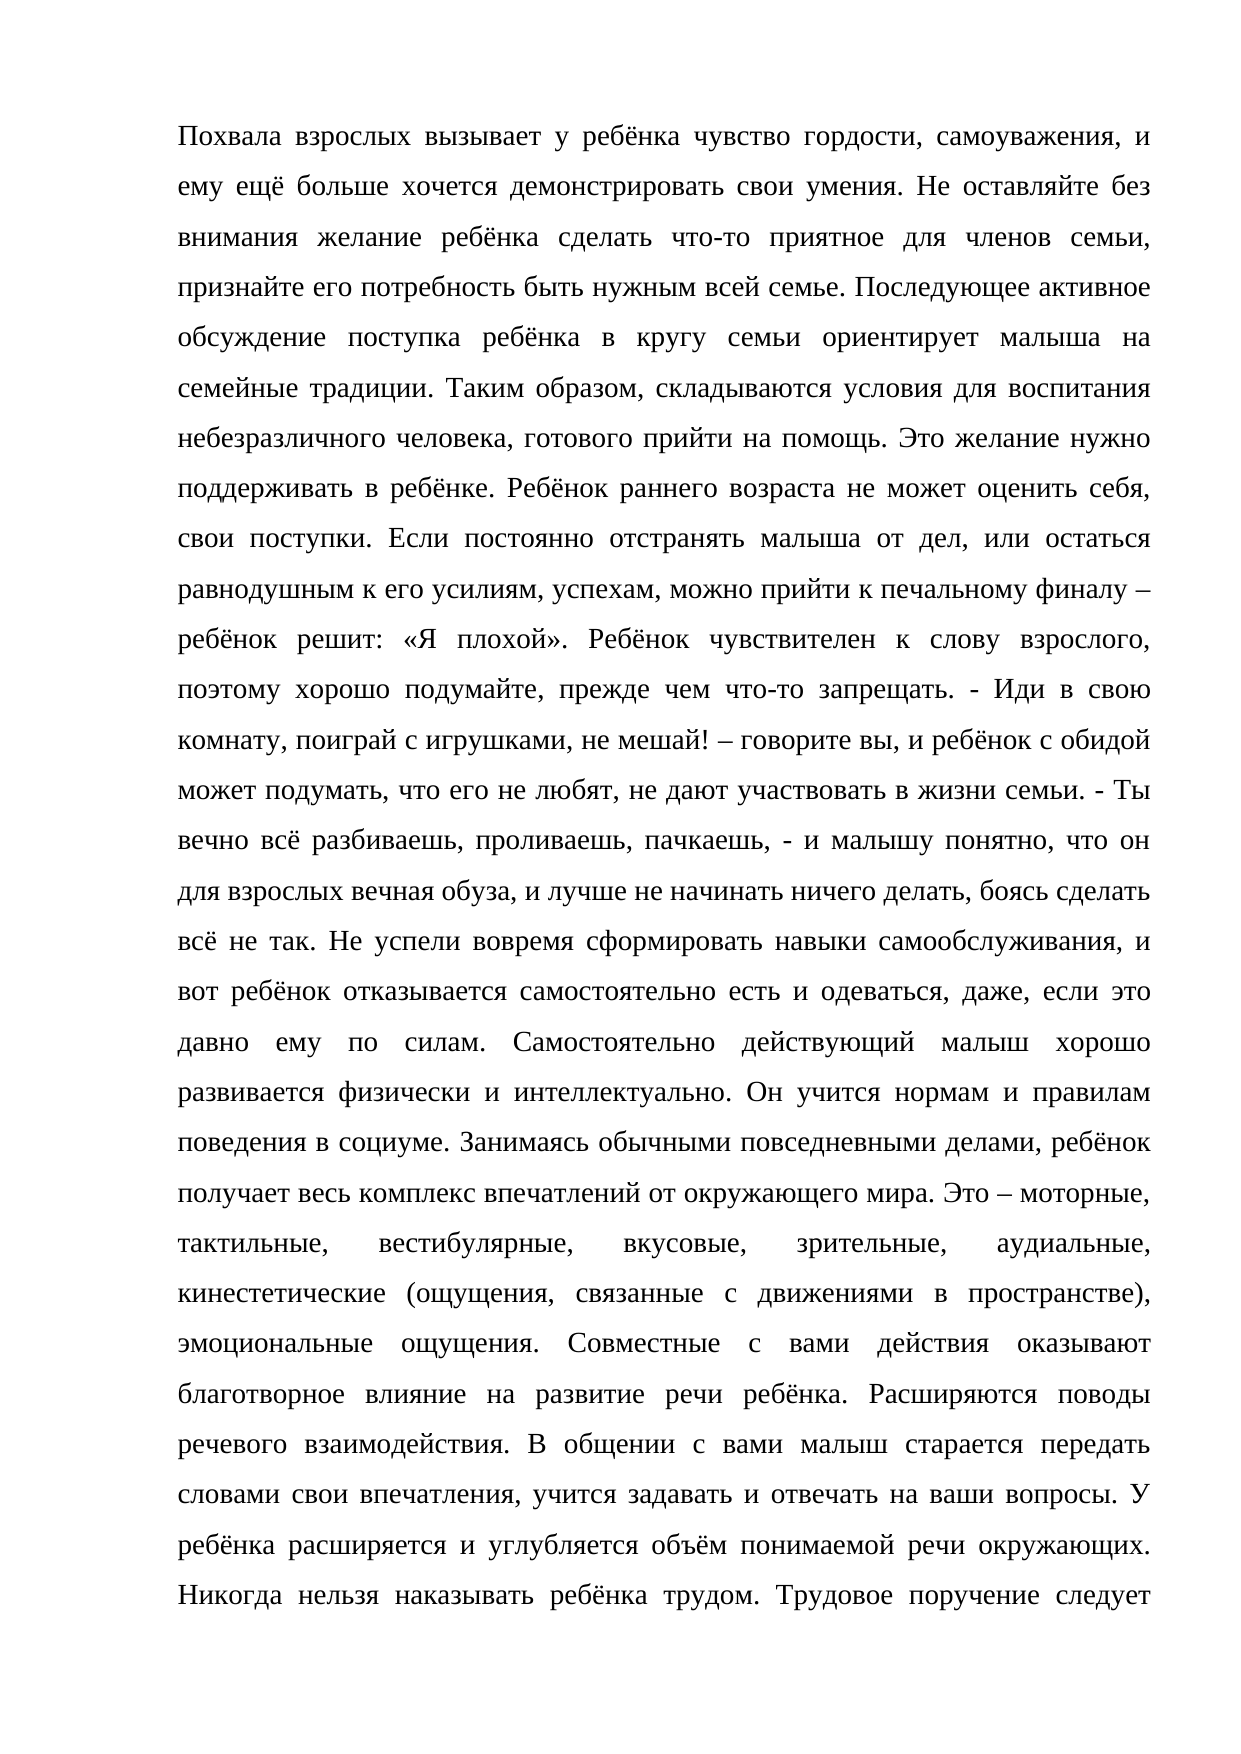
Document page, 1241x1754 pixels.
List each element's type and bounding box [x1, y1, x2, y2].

text [177, 118, 1152, 1611]
